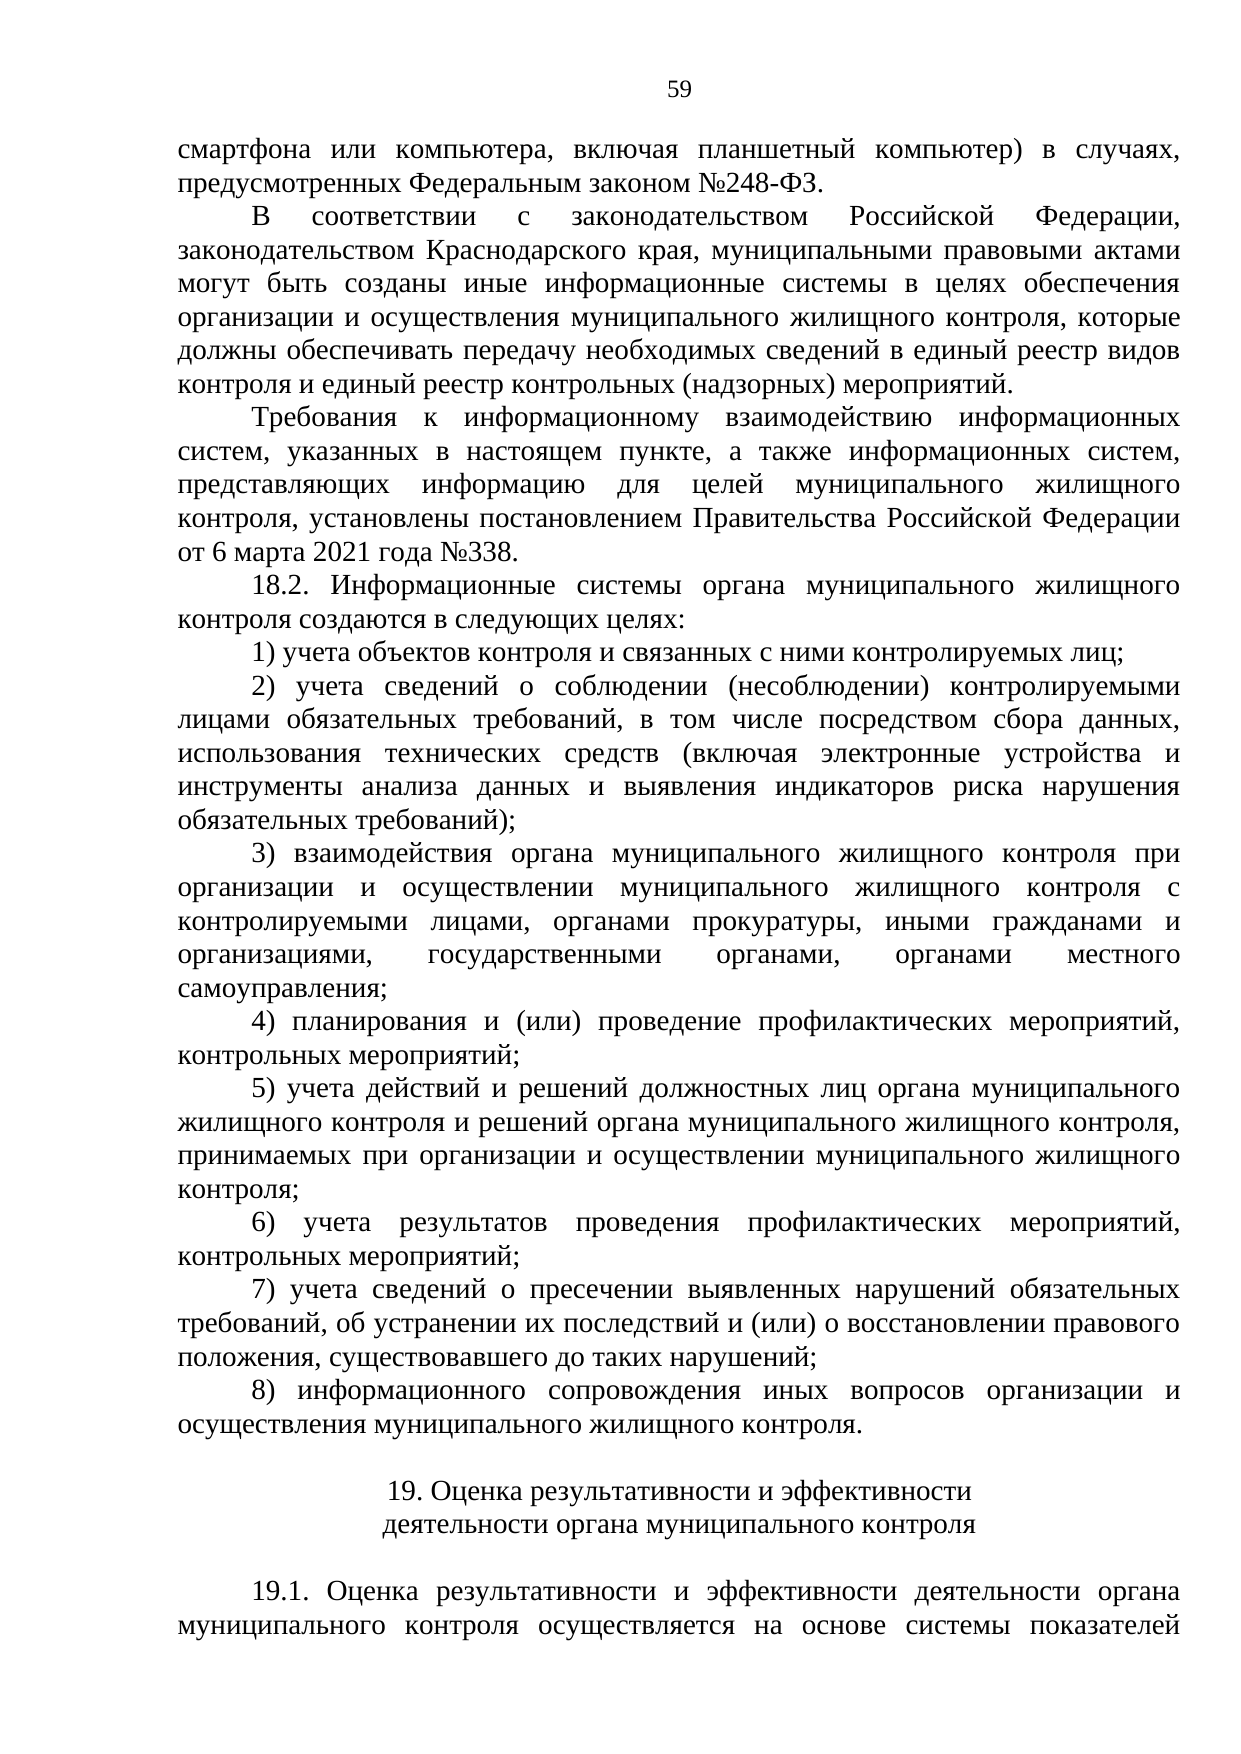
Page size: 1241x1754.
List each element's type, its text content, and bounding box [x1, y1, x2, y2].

text Требования к информационному взаимодействию информационных систем, указанных в настоящем пункте, а также информационных систем, представляющих информацию для целей муниципального жилищного контроля, установлены постановлением Правительства Российской Федерации от 6 марта 2021 года №338. [177, 399, 1181, 567]
text 3) взаимодействия органа муниципального жилищного контроля при организации и осуществлении муниципального жилищного контроля с контролируемыми лицами, органами прокуратуры, иными гражданами и организациями, государственными органами, органами местного самоуправления; [177, 836, 1181, 1003]
text 1) учета объектов контроля и связанных с ними контролируемых лиц; [177, 634, 1181, 668]
text 19. Оценка результативности и эффективности [177, 1473, 1181, 1506]
text 18.2. Информационные системы органа муниципального жилищного контроля создаются в следующих целях: [177, 567, 1181, 634]
text 8) информационного сопровождения иных вопросов организации и осуществления муниципального жилищного контроля. [177, 1372, 1181, 1439]
text 7) учета сведений о пресечении выявленных нарушений обязательных требований, об устранении их последствий и (или) о восстановлении правового положения, существовавшего до таких нарушений; [177, 1272, 1181, 1372]
text В соответствии с законодательством Российской Федерации, законодательством Краснодарского края, муниципальными правовыми актами могут быть созданы иные информационные системы в целях обеспечения организации и осуществления муниципального жилищного контроля, которые должны обеспечивать передачу необходимых сведений в единый реестр видов контроля и единый реестр контрольных (надзорных) мероприятий. [177, 198, 1181, 399]
text 2) учета сведений о соблюдении (несоблюдении) контролируемыми лицами обязательных требований, в том числе посредством сбора данных, использования технических средств (включая электронные устройства и инструменты анализа данных и выявления индикаторов риска нарушения обязательных требований); [177, 668, 1181, 836]
text 6) учета результатов проведения профилактических мероприятий, контрольных мероприятий; [177, 1204, 1181, 1272]
text 5) учета действий и решений должностных лиц органа муниципального жилищного контроля и решений органа муниципального жилищного контроля, принимаемых при организации и осуществлении муниципального жилищного контроля; [177, 1070, 1181, 1204]
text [177, 1573, 1181, 1641]
text деятельности органа муниципального контроля [177, 1506, 1181, 1540]
text 4) планирования и (или) проведение профилактических мероприятий, контрольных мероприятий; [177, 1003, 1181, 1070]
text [177, 131, 1181, 198]
